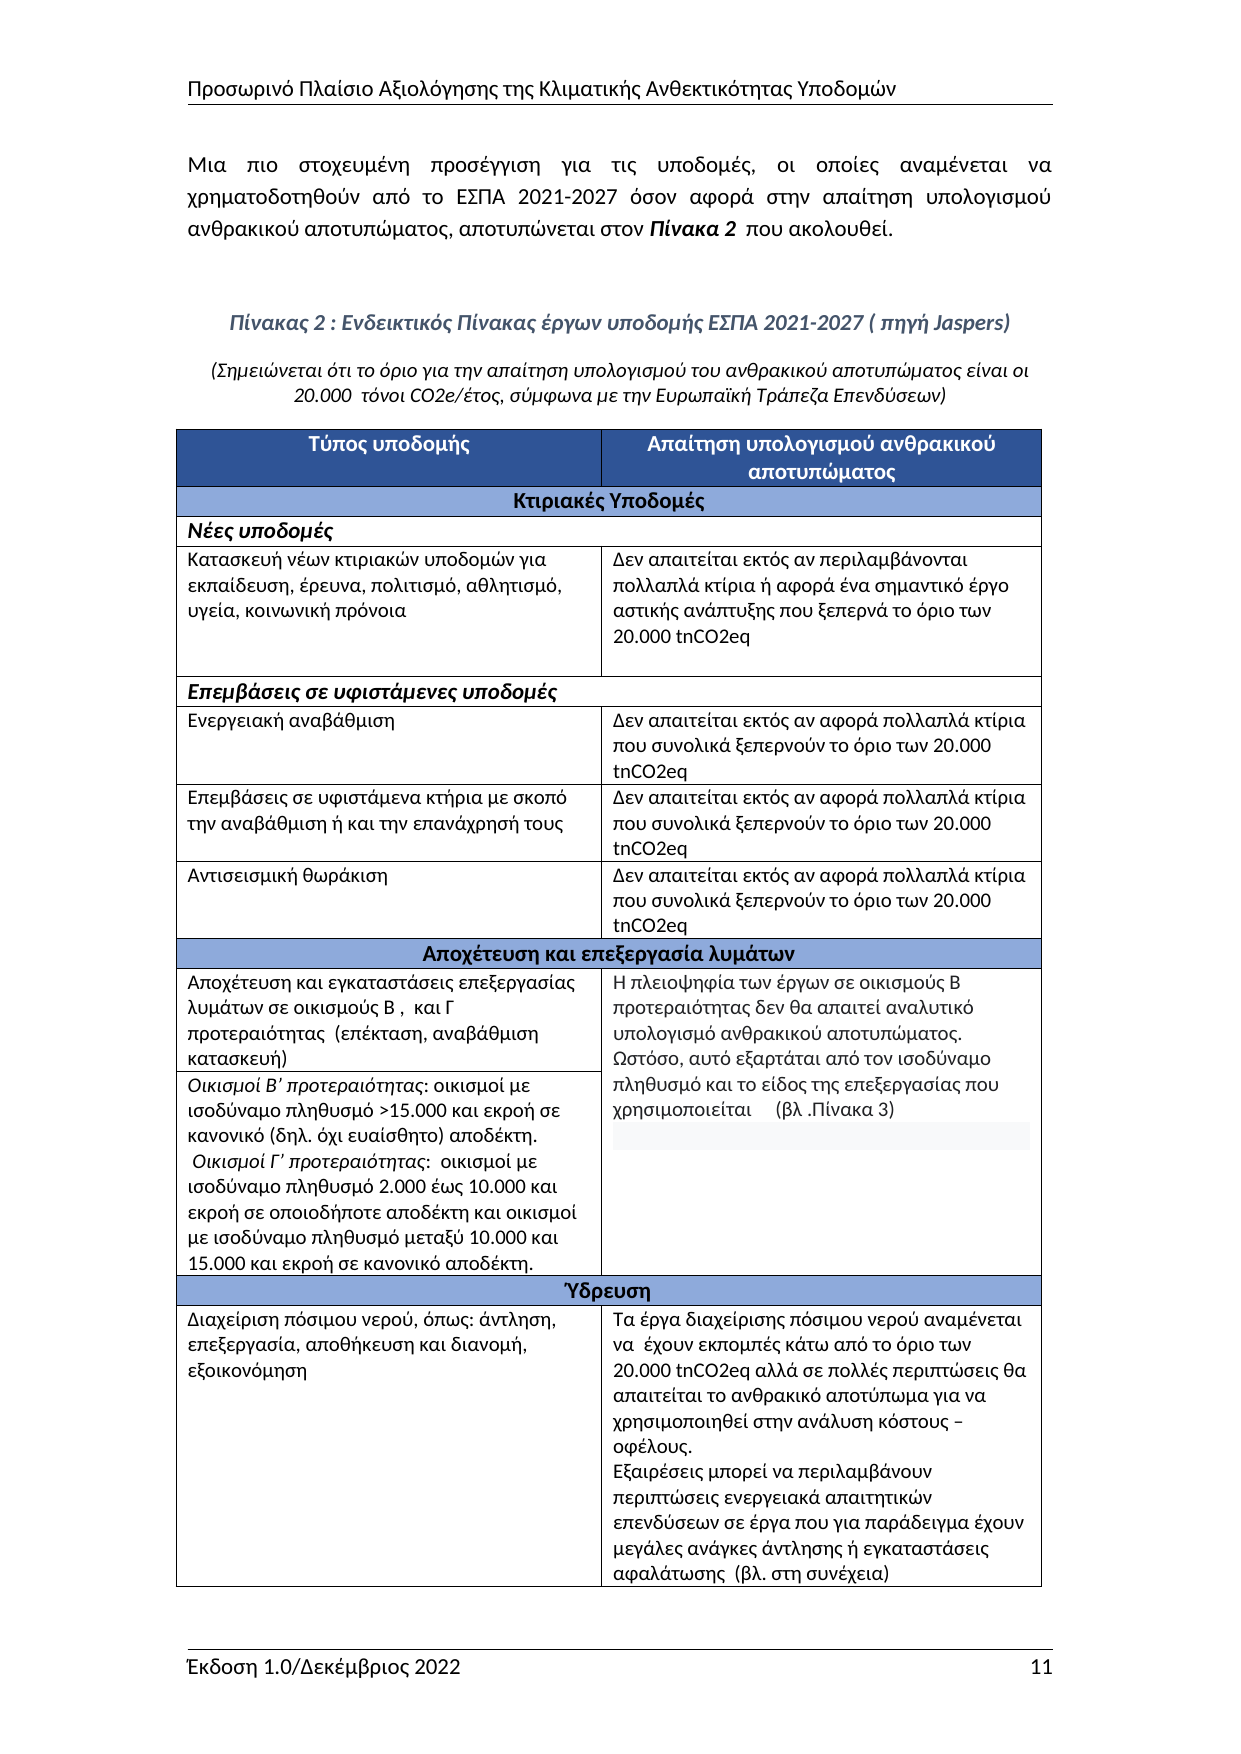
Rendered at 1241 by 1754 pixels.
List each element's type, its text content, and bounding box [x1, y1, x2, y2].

table_cell Η πλειοψηφία των έργων σε οικισμούς Β προτεραιότητας δεν θα απαιτεί αναλυτικό υπολογισμό ανθρακικού αποτυπώματος. Ωστόσο, αυτό εξαρτάται από τον ισοδύναμο πληθυσμό και το είδος της επεξεργασίας που χρησιμοποιείται (βλ .Πίνακα 3) [602, 969, 1041, 1275]
table_cell Επεμβάσεις σε υφιστάμενα κτήρια με σκοπό την αναβάθμιση ή και την επανάχρησή τους [177, 785, 601, 861]
table_cell Ενεργειακή αναβάθμιση [177, 707, 601, 783]
table_cell Δεν απαιτείται εκτός αν περιλαμβάνονται πολλαπλά κτίρια ή αφορά ένα σημαντικό έργο αστικής ανάπτυξης που ξεπερνά το όριο των 20.000 tnCO2eq [602, 547, 1041, 676]
table_cell Νέες υποδομές [177, 517, 1041, 546]
table_header Τύπος υποδομής [177, 430, 601, 486]
table_cell Ύδρευση [177, 1276, 1041, 1305]
table_cell Αντισεισμική θωράκιση [177, 862, 601, 938]
table_cell Κατασκευή νέων κτιριακών υποδομών για εκπαίδευση, έρευνα, πολιτισμό, αθλητισμό, υγεία, κοινωνική πρόνοια [177, 547, 601, 676]
table_cell Αποχέτευση και επεξεργασία λυμάτων [177, 939, 1041, 968]
table_cell Επεμβάσεις σε υφιστάμενες υποδομές [177, 677, 1041, 706]
table_cell Τα έργα διαχείρισης πόσιμου νερού αναμένεται να έχουν εκπομπές κάτω από το όριο των 20.000 tnCO2eq αλλά σε πολλές περιπτώσεις θα απαιτείται το ανθρακικό αποτύπωμα για να χρησιμοποιηθεί στην ανάλυση κόστους – οφέλους. Εξαιρέσεις μπορεί να περιλαμβάνουν περιπτώσεις ενεργειακά απαιτητικών επενδύσεων σε έργα που για παράδειγμα έχουν μεγάλες ανάγκες άντλησης ή εγκαταστάσεις αφαλάτωσης (βλ. στη συνέχεια) [602, 1306, 1041, 1586]
text (Σημειώνεται ότι το όριο για την απαίτηση υπολογισμού του ανθρακικού αποτυπώματος είναι οι 20.000 τόνοι CO2e/έτος, σύμφωνα με την Ευρωπαϊκή Τράπεζα Επενδύσεων) [187, 357, 1053, 408]
table_cell Δεν απαιτείται εκτός αν αφορά πολλαπλά κτίρια που συνολικά ξεπερνούν το όριο των 20.000 tnCO2eq [602, 707, 1041, 783]
table_cell Δεν απαιτείται εκτός αν αφορά πολλαπλά κτίρια που συνολικά ξεπερνούν το όριο των 20.000 tnCO2eq [602, 862, 1041, 938]
text Μια πιο στοχευμένη προσέγγιση για τις υποδομές, οι οποίες αναμένεται να χρηματοδοτηθούν από το ΕΣΠΑ 2021-2027 όσον αφορά στην απαίτηση υπολογισμού ανθρακικού αποτυπώματος, αποτυπώνεται στον Πίνακα 2 που ακολουθεί. [187, 150, 1053, 242]
table_cell Διαχείριση πόσιμου νερού, όπως: άντληση, επεξεργασία, αποθήκευση και διανομή, εξοικονόμηση [177, 1306, 601, 1586]
table_cell Κτιριακές Υποδομές [177, 487, 1041, 516]
table_cell Δεν απαιτείται εκτός αν αφορά πολλαπλά κτίρια που συνολικά ξεπερνούν το όριο των 20.000 tnCO2eq [602, 785, 1041, 861]
table_cell Οικισμοί Β’ προτεραιότητας: οικισμοί με ισοδύναμο πληθυσμό >15.000 και εκροή σε κανονικό (δηλ. όχι ευαίσθητο) αποδέκτη. Οικισμοί Γ’ προτεραιότητας: οικισμοί με ισοδύναμο πληθυσμό 2.000 έως 10.000 και εκροή σε οποιοδήποτε αποδέκτη και οικισμοί με ισοδύναμο πληθυσμό μεταξύ 10.000 και 15.000 και εκροή σε κανονικό αποδέκτη. [177, 1072, 601, 1275]
text Πίνακας 2 : Ενδεικτικός Πίνακας έργων υποδομής ΕΣΠΑ 2021-2027 ( πηγή Jaspers) [187, 308, 1053, 336]
table_header Απαίτηση υπολογισμού ανθρακικού αποτυπώματος [602, 430, 1041, 486]
table_cell Αποχέτευση και εγκαταστάσεις επεξεργασίας λυμάτων σε οικισμούς Β , και Γ προτεραιότητας (επέκταση, αναβάθμιση κατασκευή) [177, 969, 601, 1071]
